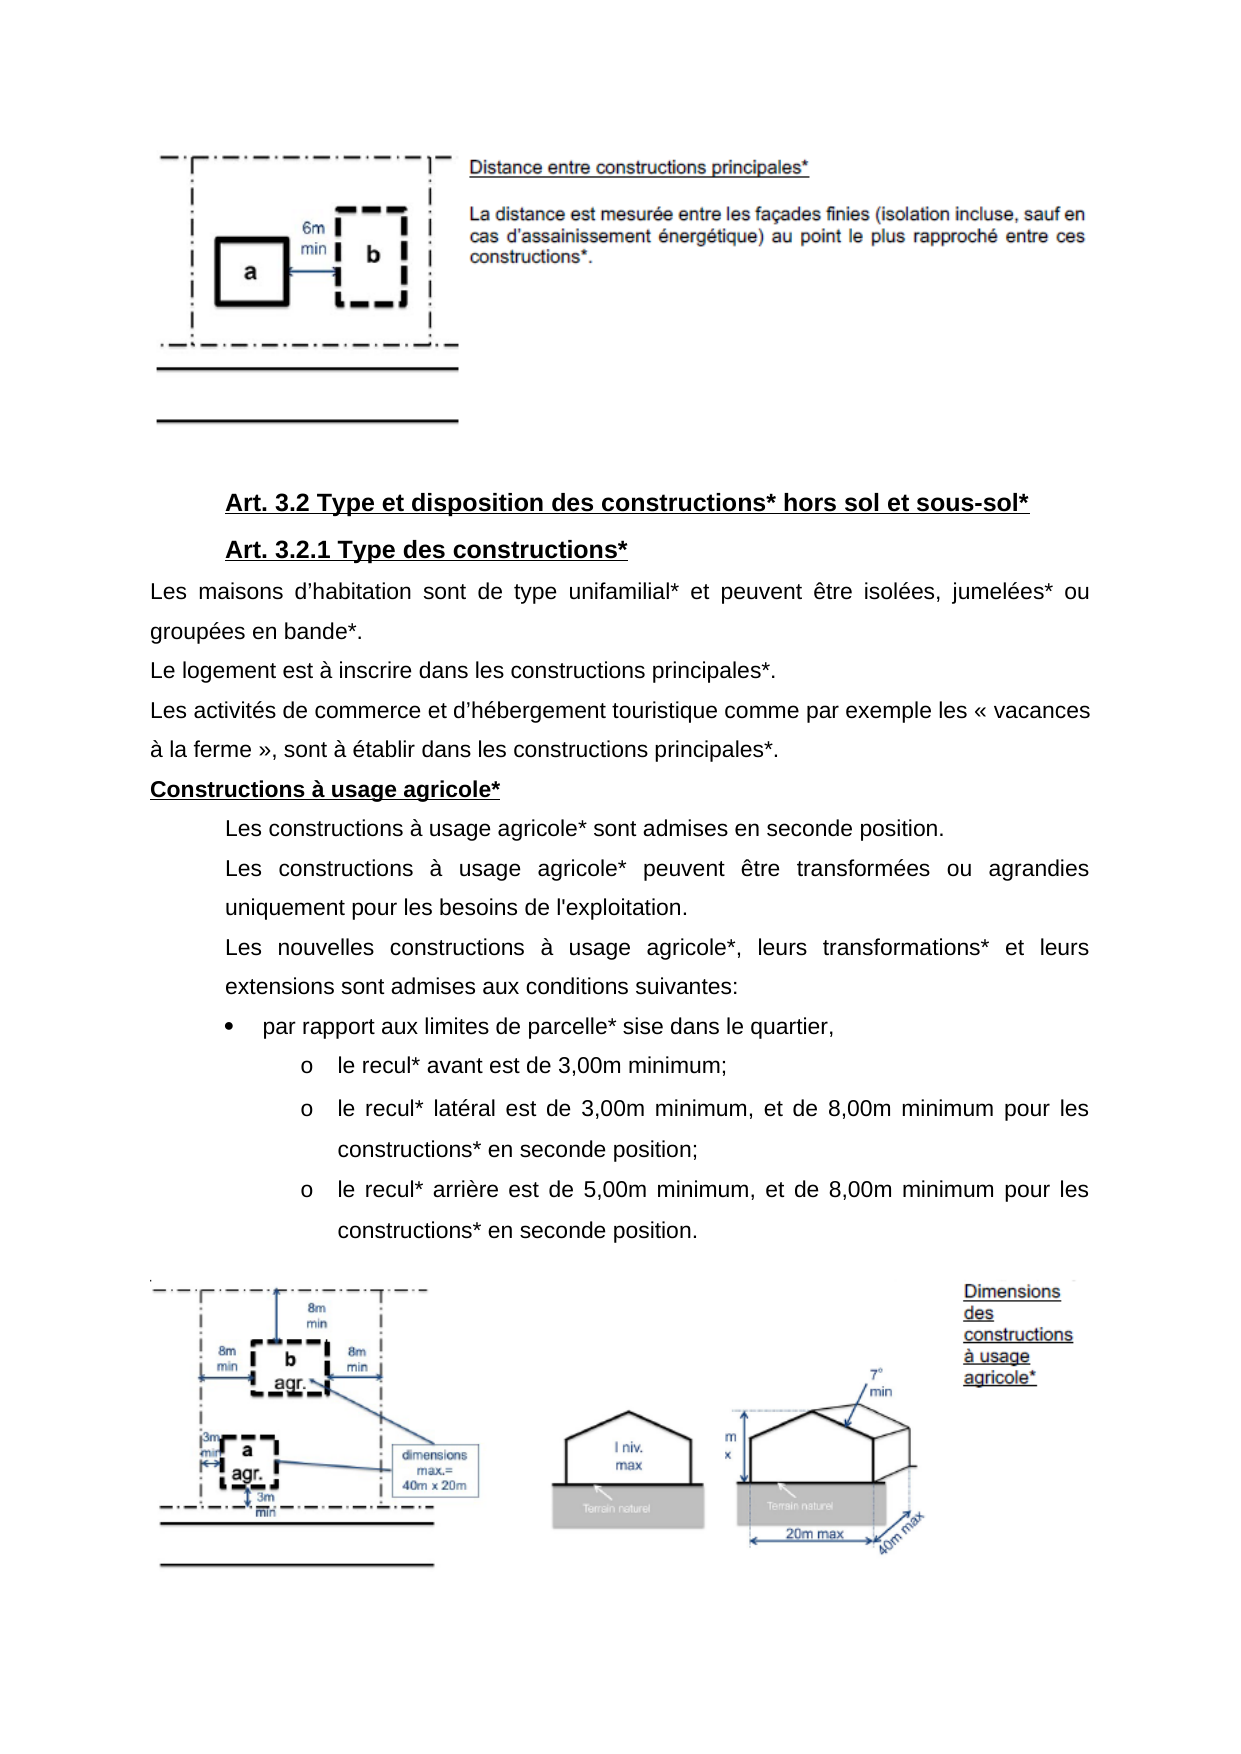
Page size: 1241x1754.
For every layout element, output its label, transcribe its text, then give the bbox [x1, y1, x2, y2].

text Les activités de commerce et d’hébergement touristique comme par exemple les « vacances à la ferme », sont à établir dans les constructions principales*. [150, 697, 1090, 763]
text Les constructions à usage agricole* sont admises en seconde position. [225, 815, 1090, 842]
list par rapport aux limites de parcelle* sise dans le quartier, [225, 1013, 1090, 1039]
text Constructions à usage agricole* [150, 776, 1090, 802]
subtitle Art. 3.2.1 Type des constructions* [225, 535, 1090, 564]
picture [150, 1256, 1091, 1572]
list le recul* arrière est de 5,00m minimum, et de 8,00m minimum pour les constructions* en seconde position. [300, 1176, 1090, 1243]
subtitle Art. 3.2 Type et disposition des constructions* hors sol et sous-sol* [225, 488, 1090, 517]
list le recul* avant est de 3,00m minimum; [300, 1052, 1090, 1080]
text Les constructions à usage agricole* peuvent être transformées ou agrandies uniquement pour les besoins de l'exploitation. [225, 855, 1090, 921]
text Les nouvelles constructions à usage agricole*, leurs transformations* et leurs extensions sont admises aux conditions suivantes: [225, 934, 1090, 999]
picture [150, 150, 1091, 432]
list le recul* latéral est de 3,00m minimum, et de 8,00m minimum pour les constructions* en seconde position; [300, 1094, 1090, 1162]
text Le logement est à inscrire dans les constructions principales*. [150, 657, 1090, 684]
text Les maisons d’habitation sont de type unifamilial* et peuvent être isolées, jumelées* ou groupées en bande*. [150, 578, 1090, 644]
